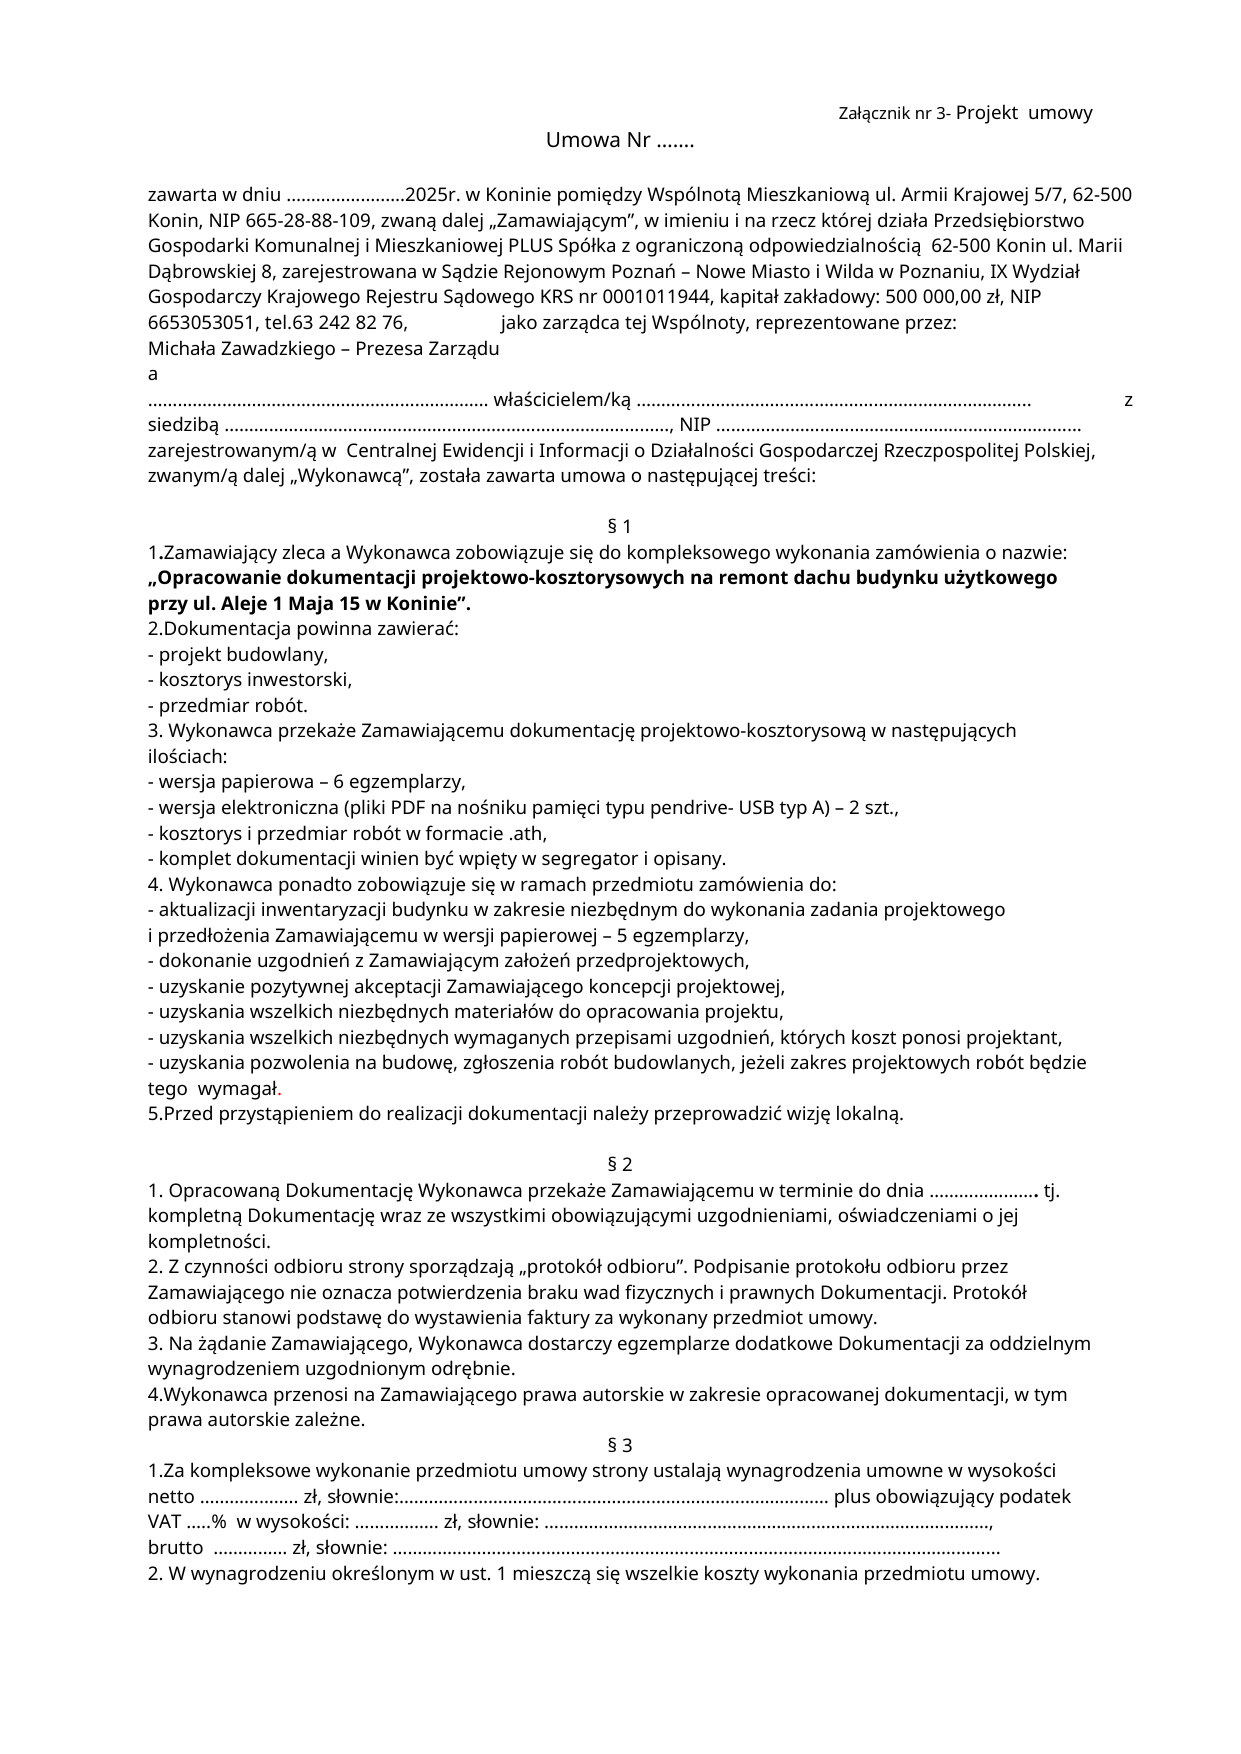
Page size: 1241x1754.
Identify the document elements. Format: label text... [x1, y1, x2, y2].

text 2.Dokumentacja powinna zawierać: [148, 616, 1093, 641]
text 5.Przed przystąpieniem do realizacji dokumentacji należy przeprowadzić wizję lokalną. [148, 1101, 1093, 1126]
text - wersja elektroniczna (pliki PDF na nośniku pamięci typu pendrive- USB typ A) – 2 szt., [148, 794, 1093, 820]
text zawarta w dniu ………………..….2025r. w Koninie pomiędzy Wspólnotą Mieszkaniową ul. Armii Krajowej 5/7, 62-500 Konin, NIP 665-28-88-109, zwaną dalej „Zamawiającym”, w imieniu i na rzecz której działa Przedsiębiorstwo Gospodarki Komunalnej i Mieszkaniowej PLUS Spółka z ograniczoną odpowiedzialnością 62-500 Konin ul. Marii Dąbrowskiej 8, zarejestrowana w Sądzie Rejonowym Poznań – Nowe Miasto i Wilda w Poznaniu, IX Wydział Gospodarczy Krajowego Rejestru Sądowego KRS nr 0001011944, kapitał zakładowy: 500 000,00 zł, NIP 6653053051, tel.63 242 82 76, jako zarządca tej Wspólnoty, reprezentowane przez: [148, 182, 1152, 335]
text - uzyskania wszelkich niezbędnych materiałów do opracowania projektu, [148, 998, 1093, 1024]
text 1. Opracowaną Dokumentację Wykonawca przekaże Zamawiającemu w terminie do dnia …………………. tj. kompletną Dokumentację wraz ze wszystkimi obowiązującymi uzgodnieniami, oświadczeniami o jej kompletności. [148, 1177, 1093, 1254]
text § 1 [148, 513, 1093, 539]
text Załącznik nr 3- Projekt umowy [148, 99, 1093, 125]
text 3. Wykonawca przekaże Zamawiającemu dokumentację projektowo-kosztorysową w następujących ilościach: [148, 718, 1093, 769]
text § 3 [148, 1432, 1093, 1458]
text 4. Wykonawca ponadto zobowiązuje się w ramach przedmiotu zamówienia do: [148, 871, 1093, 896]
text 3. Na żądanie Zamawiającego, Wykonawca dostarczy egzemplarze dodatkowe Dokumentacji za oddzielnym wynagrodzeniem uzgodnionym odrębnie. [148, 1330, 1093, 1381]
text 1.Zamawiający zleca a Wykonawca zobowiązuje się do kompleksowego wykonania zamówienia o nazwie: [148, 539, 1093, 564]
text - komplet dokumentacji winien być wpięty w segregator i opisany. [148, 845, 1093, 871]
text Michała Zawadzkiego – Prezesa Zarządu [148, 335, 1093, 360]
text - kosztorys i przedmiar robót w formacie .ath, [148, 820, 1093, 845]
text - aktualizacji inwentaryzacji budynku w zakresie niezbędnym do wykonania zadania projektowego i przedłożenia Zamawiającemu w wersji papierowej – 5 egzemplarzy, [148, 896, 1093, 947]
text 2. W wynagrodzeniu określonym w ust. 1 mieszczą się wszelkie koszty wykonania przedmiotu umowy. [148, 1560, 1093, 1585]
text § 2 [148, 1152, 1093, 1177]
text - projekt budowlany, [148, 641, 1093, 667]
text - przedmiar robót. [148, 692, 1093, 718]
text - wersja papierowa – 6 egzemplarzy, [148, 769, 1093, 794]
text - uzyskanie pozytywnej akceptacji Zamawiającego koncepcji projektowej, [148, 973, 1093, 998]
text - dokonanie uzgodnień z Zamawiającym założeń przedprojektowych, [148, 947, 1093, 973]
text 4.Wykonawca przenosi na Zamawiającego prawa autorskie w zakresie opracowanej dokumentacji, w tym prawa autorskie zależne. [148, 1381, 1093, 1432]
text …………………………………………………………… właścicielem/ką …………………………………………………………………….. z siedzibą …………………………………………………………………………..…., NIP …………………………………………………………..…… zarejestrowanym/ą w Centralnej Ewidencji i Informacji o Działalności Gospodarczej Rzeczpospolitej Polskiej, zwanym/ą dalej „Wykonawcą”, została zawarta umowa o następującej treści: [148, 386, 1137, 488]
text 2. Z czynności odbioru strony sporządzają „protokół odbioru”. Podpisanie protokołu odbioru przez Zamawiającego nie oznacza potwierdzenia braku wad fizycznych i prawnych Dokumentacji. Protokół odbioru stanowi podstawę do wystawienia faktury za wykonany przedmiot umowy. [148, 1254, 1093, 1330]
text - kosztorys inwestorski, [148, 667, 1093, 692]
text a [148, 360, 1093, 386]
text - uzyskania wszelkich niezbędnych wymaganych przepisami uzgodnień, których koszt ponosi projektant, [148, 1024, 1093, 1049]
text „Opracowanie dokumentacji projektowo-kosztorysowych na remont dachu budynku użytkowego przy ul. Aleje 1 Maja 15 w Koninie”. [148, 564, 1093, 616]
text Umowa Nr ……. [148, 125, 1093, 153]
text netto ……………….. zł, słownie:…………………………………………………………………………… plus obowiązujący podatek VAT …..% w wysokości: …………….. zł, słownie: ………………………………………………………………………………, brutto …………… zł, słownie: …………………………………………………………………………………………………………... [148, 1483, 1093, 1560]
text 1.Za kompleksowe wykonanie przedmiotu umowy strony ustalają wynagrodzenia umowne w wysokości [148, 1458, 1093, 1483]
text - uzyskania pozwolenia na budowę, zgłoszenia robót budowlanych, jeżeli zakres projektowych robót będzie tego wymagał. [148, 1049, 1093, 1101]
